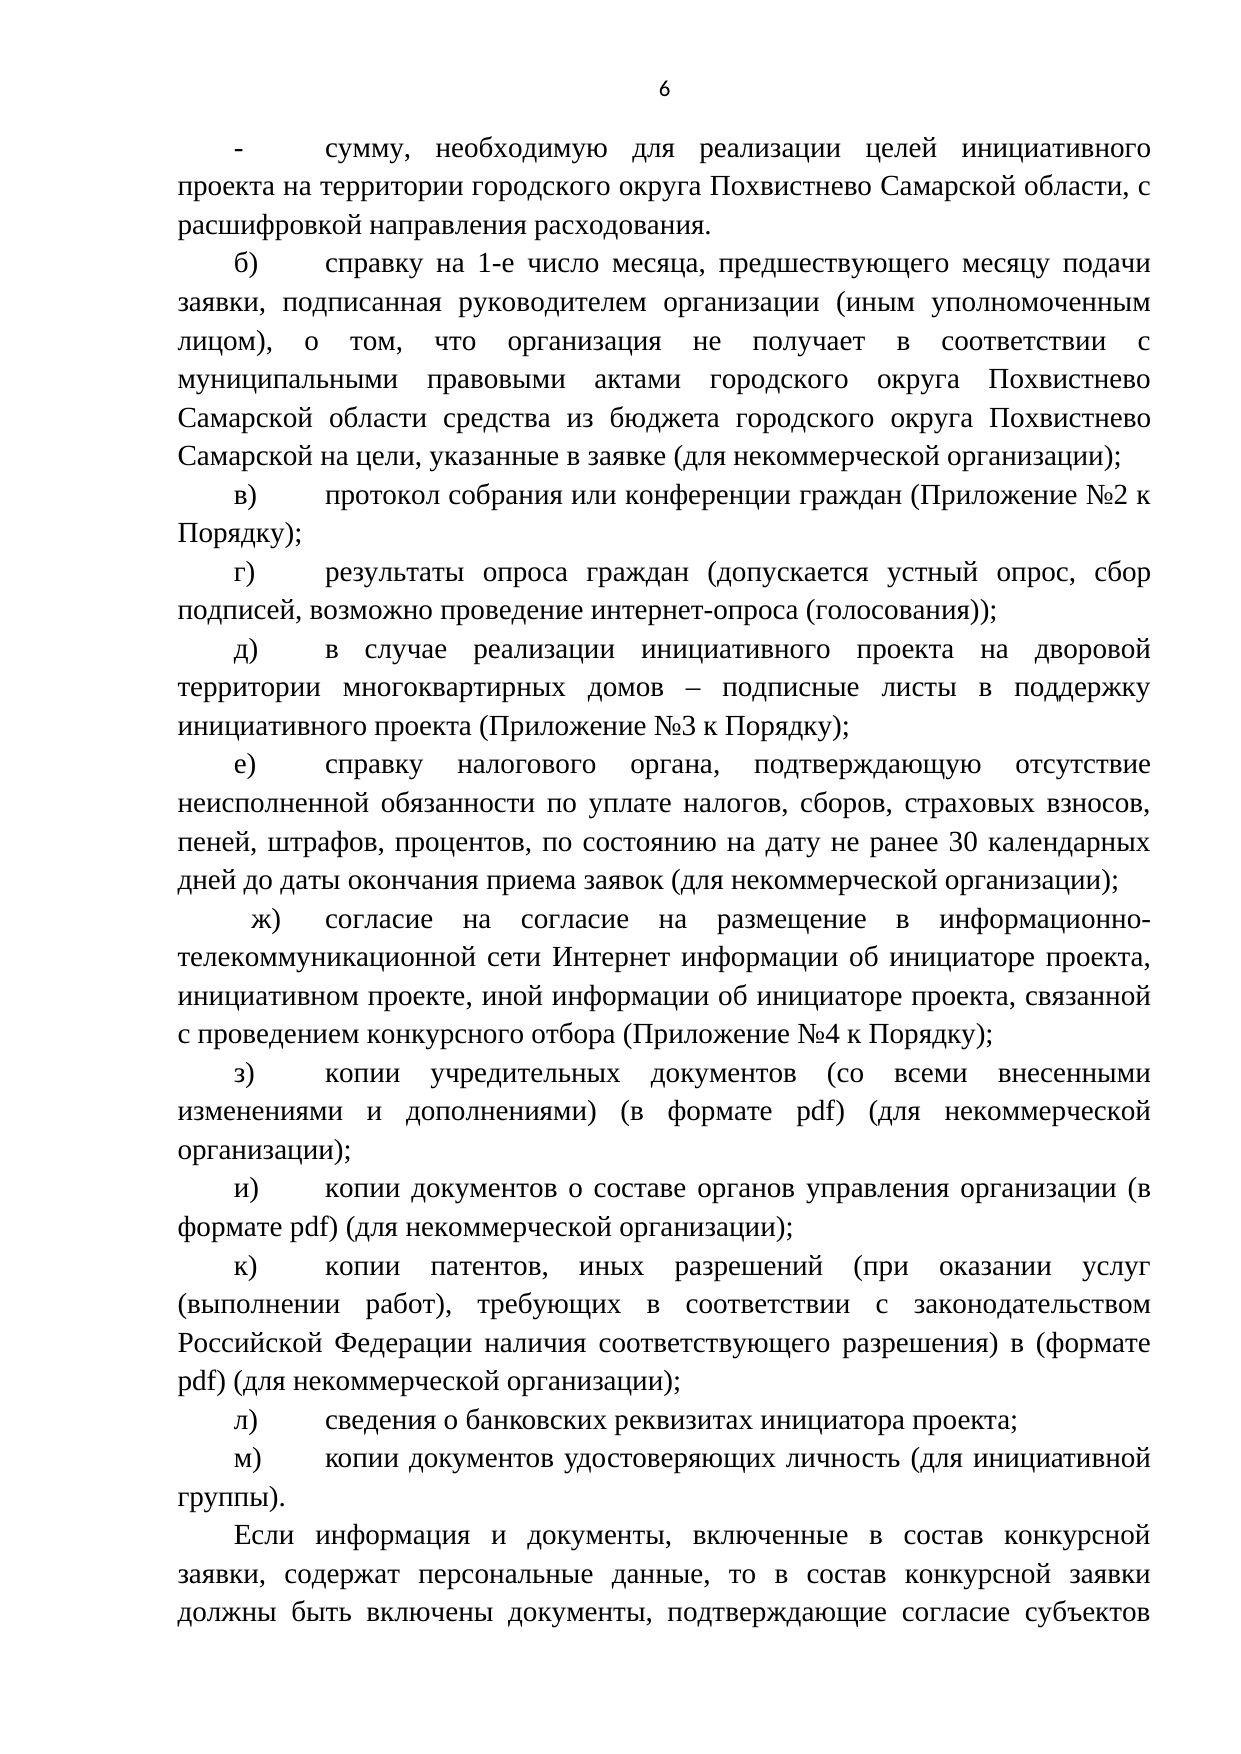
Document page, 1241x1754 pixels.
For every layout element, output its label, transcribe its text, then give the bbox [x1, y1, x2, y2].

text и) копии документов о составе органов управления организации (в формате pdf) (для некоммерческой организации); [177, 1171, 1152, 1243]
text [177, 1517, 1152, 1628]
text д) в случае реализации инициативного проекта на дворовой территории многоквартирных домов – подписные листы в поддержку инициативного проекта (Приложение №3 к Порядку); [177, 631, 1152, 742]
text е) справку налогового органа, подтверждающую отсутствие неисполненной обязанности по уплате налогов, сборов, страховых взносов, пеней, штрафов, процентов, по состоянию на дату не ранее 30 календарных дней до даты окончания приема заявок (для некоммерческой организации); [177, 747, 1152, 896]
text л) сведения о банковских реквизитах инициатора проекта; [177, 1402, 1152, 1435]
text ж) согласие на согласие на размещение в информационно-телекоммуникационной сети Интернет информации об инициаторе проекта, инициативном проекте, иной информации об инициаторе проекта, связанной с проведением конкурсного отбора (Приложение №4 к Порядку); [177, 901, 1152, 1050]
text - сумму, необходимую для реализации целей инициативного проекта на территории городского округа Похвистнево Самарской области, с расшифровкой направления расходования. [177, 130, 1152, 241]
text г) результаты опроса граждан (допускается устный опрос, сбор подписей, возможно проведение интернет-опроса (голосования)); [177, 554, 1152, 626]
text в) протокол собрания или конференции граждан (Приложение №2 к Порядку); [177, 477, 1152, 549]
text з) копии учредительных документов (со всеми внесенными изменениями и дополнениями) (в формате pdf) (для некоммерческой организации); [177, 1055, 1152, 1166]
text к) копии патентов, иных разрешений (при оказании услуг (выполнении работ), требующих в соответствии с законодательством Российской Федерации наличия соответствующего разрешения) в (формате pdf) (для некоммерческой организации); [177, 1248, 1152, 1397]
text м) копии документов удостоверяющих личность (для инициативной группы). [177, 1440, 1152, 1512]
text б) справку на 1-е число месяца, предшествующего месяцу подачи заявки, подписанная руководителем организации (иным уполномоченным лицом), о том, что организация не получает в соответствии с муниципальными правовыми актами городского округа Похвистнево Самарской области средства из бюджета городского округа Похвистнево Самарской на цели, указанные в заявке (для некоммерческой организации); [177, 246, 1152, 472]
